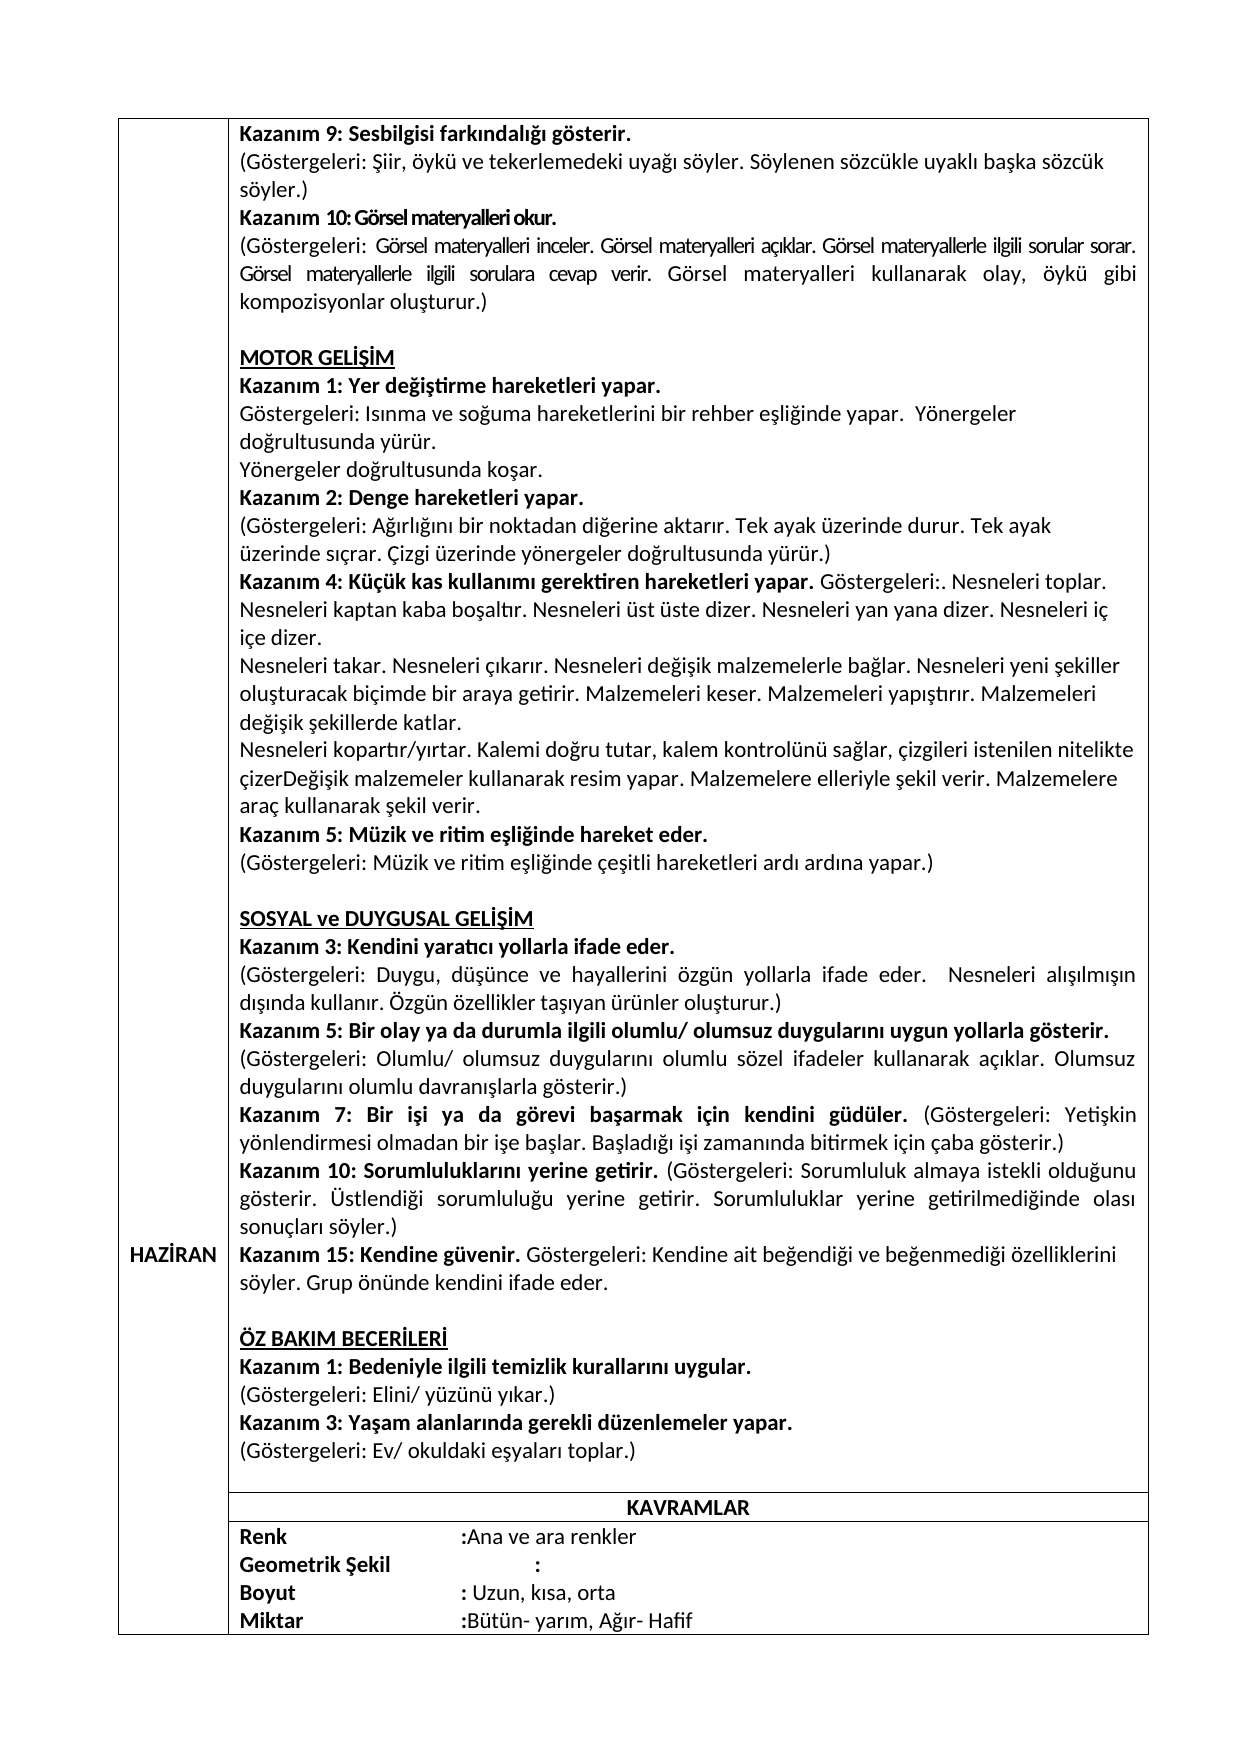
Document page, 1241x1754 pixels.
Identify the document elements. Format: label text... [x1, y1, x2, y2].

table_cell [229, 119, 1148, 1492]
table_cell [119, 119, 228, 1634]
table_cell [229, 1522, 1148, 1634]
table_cell KAVRAMLAR [229, 1493, 1148, 1521]
